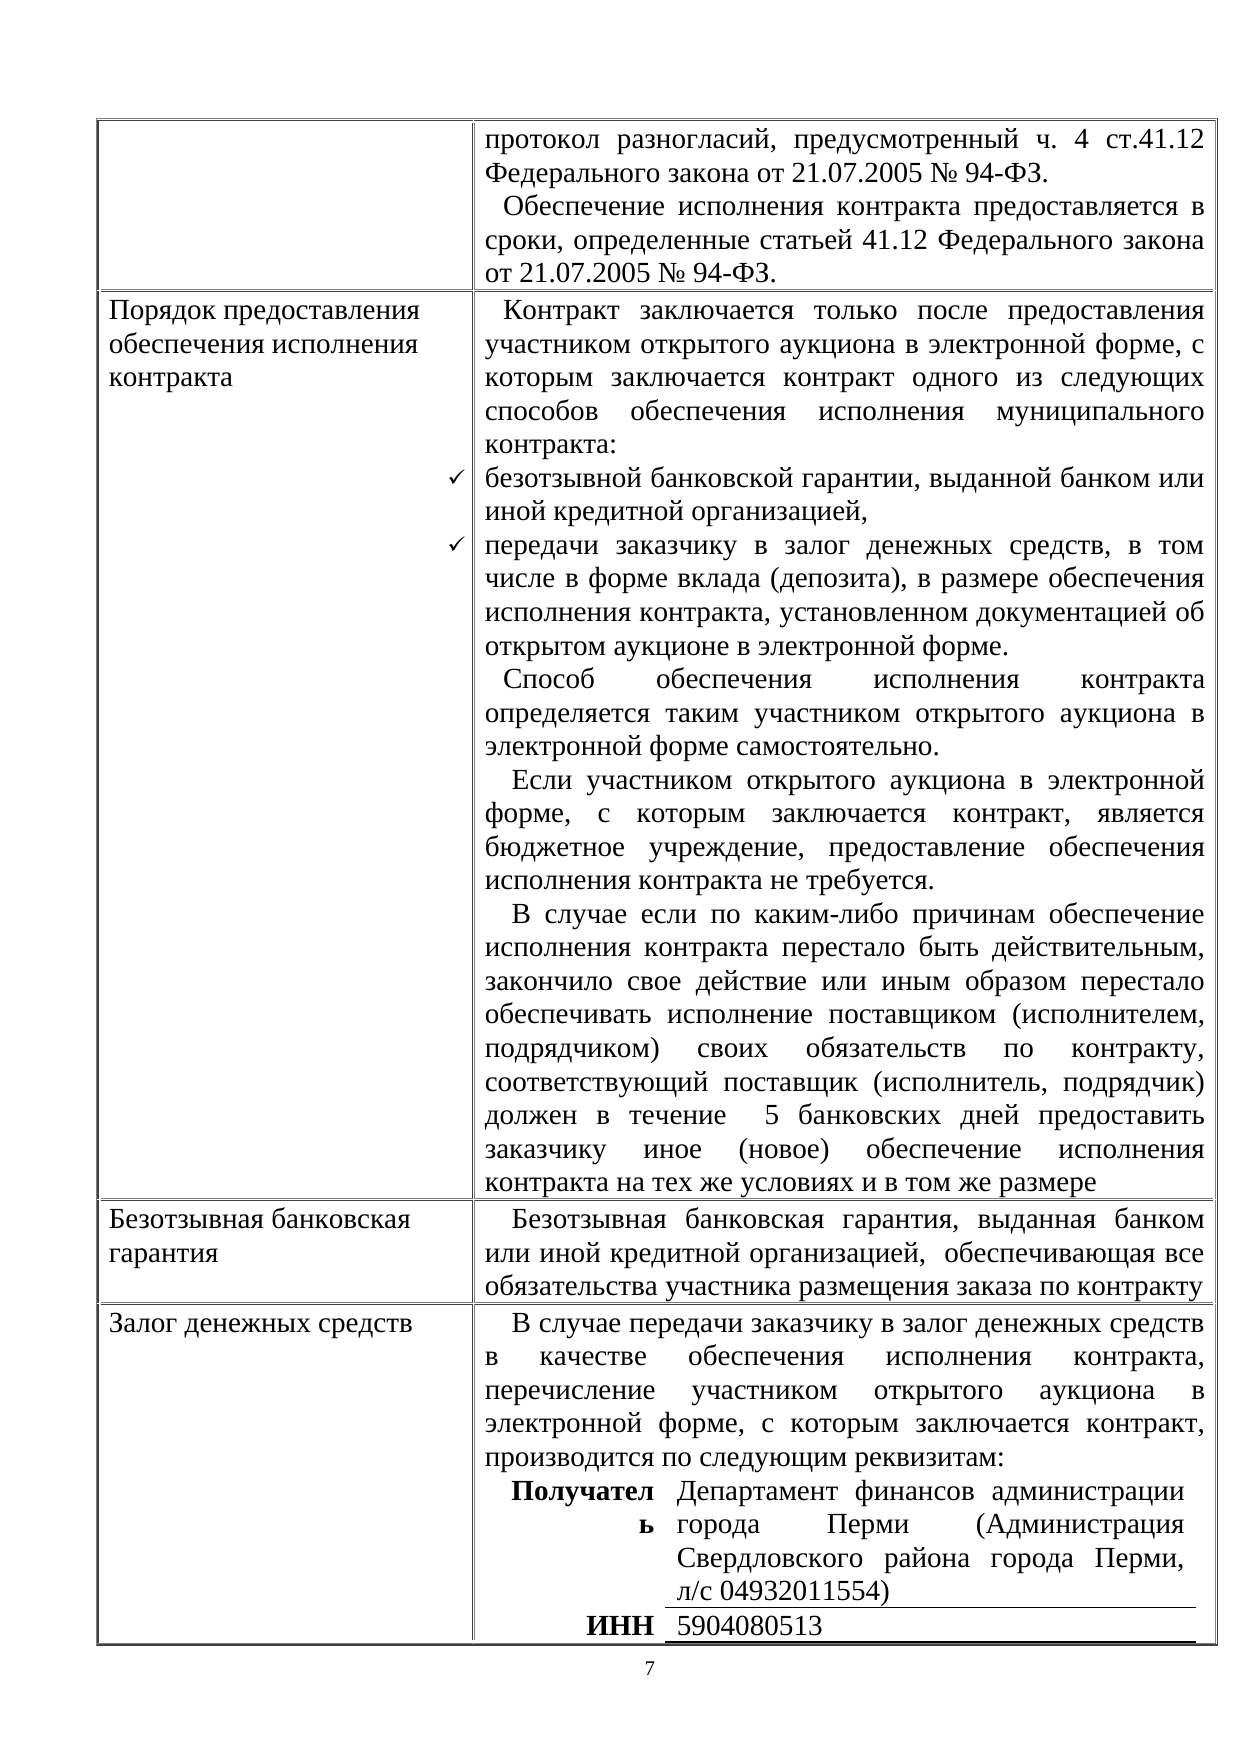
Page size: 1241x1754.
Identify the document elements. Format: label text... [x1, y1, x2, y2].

table_cell Безотзывная банковская гарантия [99, 1198, 472, 1302]
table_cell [473, 1302, 1215, 1642]
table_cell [99, 121, 473, 289]
table_cell Контракт заключается только после предоставления участником открытого аукциона в электронной форме, с которым заключается контракт одного из следующих способов обеспечения исполнения муниципального контракта: безотзывной банковской гарантии, выданной банком или иной кредитной организацией, передачи заказчику в залог денежных средств, в том числе в форме вклада (депозита), в размере обеспечения исполнения контракта, установленном документацией об открытом аукционе в электронной форме. Способ обеспечения исполнения контракта определяется таким участником открытого аукциона в электронной форме самостоятельно. Если участником открытого аукциона в электронной форме, с которым заключается контракт, является бюджетное учреждение, предоставление обеспечения исполнения контракта не требуется. В случае если по каким-либо причинам обеспечение исполнения контракта перестало быть действительным, закончило свое действие или иным образом перестало обеспечивать исполнение поставщиком (исполнителем, подрядчиком) своих обязательств по контракту, соответствующий поставщик (исполнитель, подрядчик) должен в течение 5 банковских дней предоставить заказчику иное (новое) обеспечение исполнения контракта на тех же условиях и в том же размере [475, 289, 1215, 1198]
table_cell Порядок предоставления обеспечения исполнения контракта [99, 289, 472, 1198]
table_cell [473, 119, 1215, 289]
table_cell Безотзывная банковская гарантия, выданная банком или иной кредитной организацией, обеспечивающая все обязательства участника размещения заказа по контракту [475, 1198, 1215, 1302]
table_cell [99, 1302, 473, 1642]
